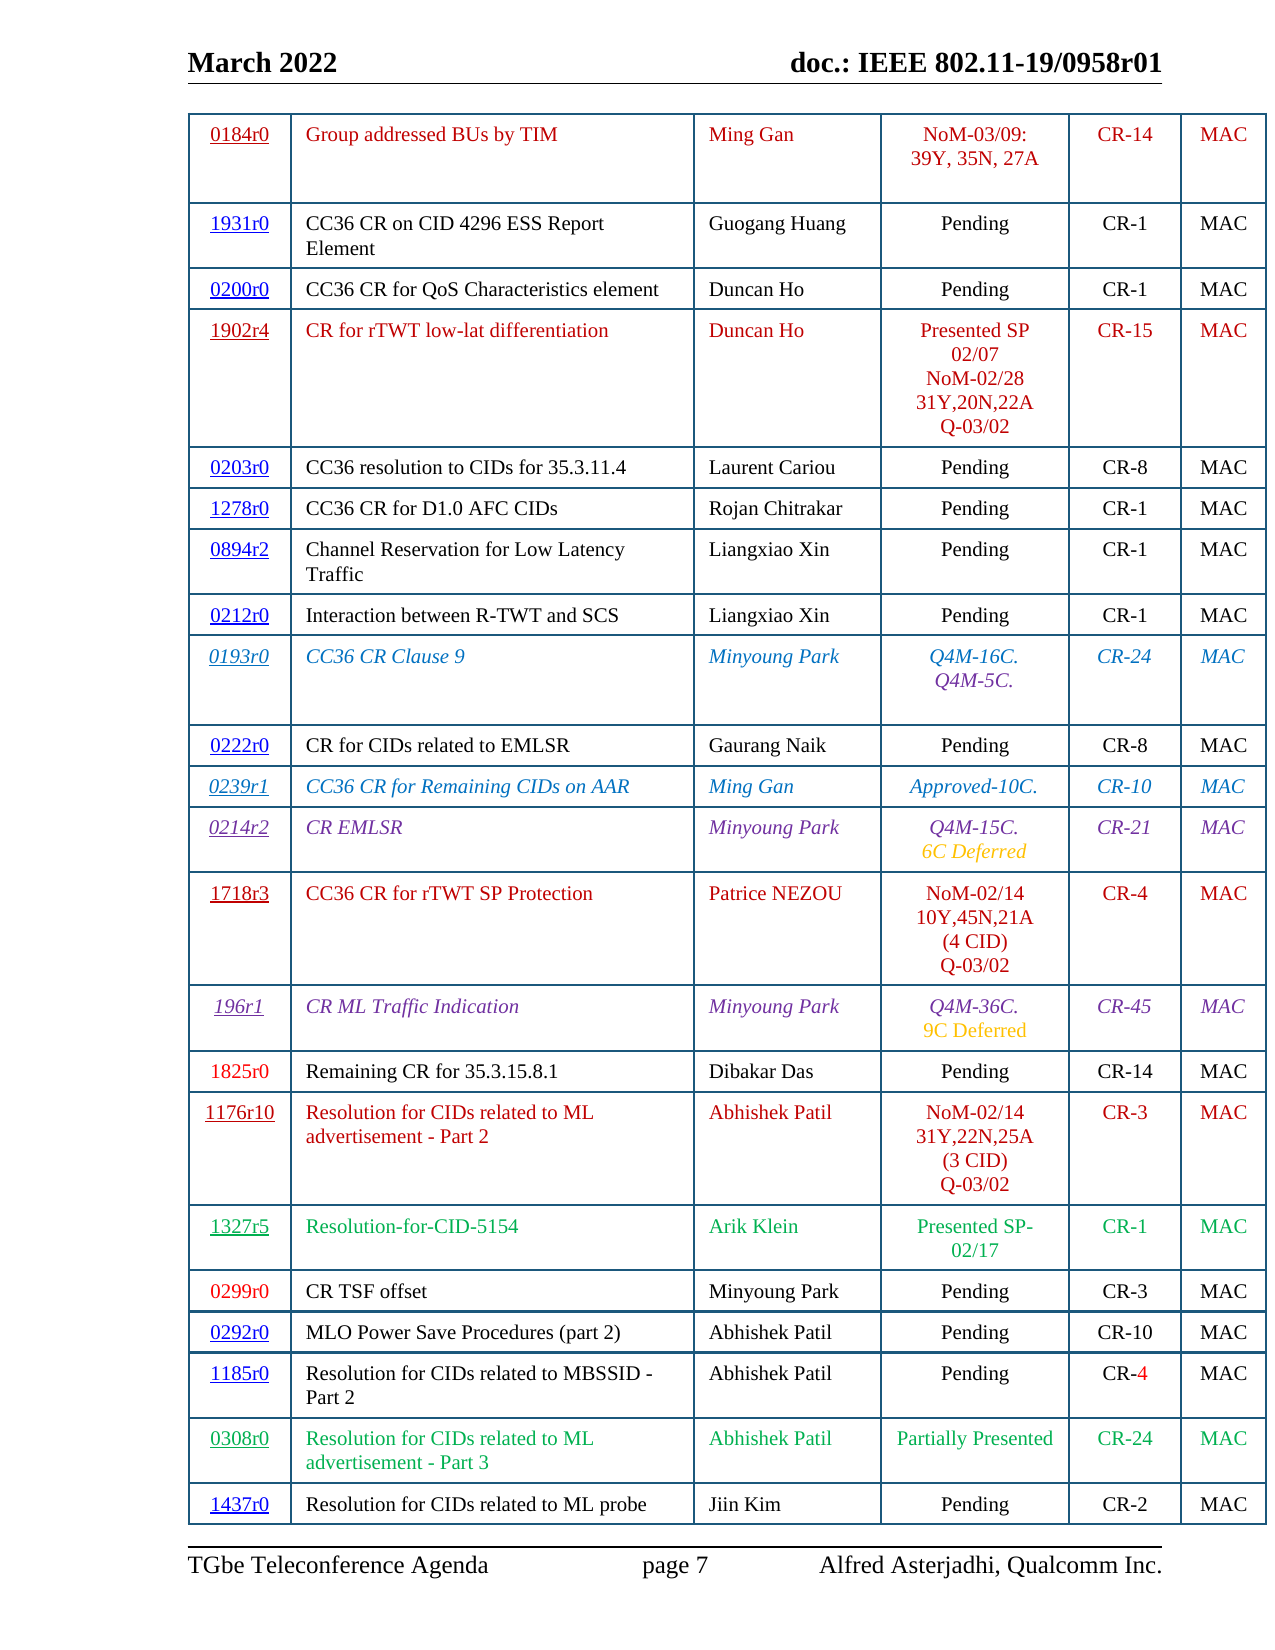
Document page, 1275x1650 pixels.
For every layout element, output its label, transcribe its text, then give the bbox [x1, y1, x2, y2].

table_cell Duncan Ho [695, 269, 880, 308]
table_cell 0239r1 [190, 767, 290, 806]
table_cell 1902r4 [190, 310, 290, 446]
table_cell CR-45 [1070, 986, 1180, 1049]
table_cell CR-8 [1070, 448, 1180, 487]
table_cell 0222r0 [190, 726, 290, 764]
table_cell Pending [882, 1313, 1068, 1351]
table_cell CR EMLSR [292, 808, 693, 871]
table_cell MAC [1182, 310, 1265, 446]
table_cell 1185r0 [190, 1354, 290, 1417]
table_cell Resolution for CIDs related to ML advertisement - Part 2 [292, 1093, 693, 1204]
table_cell Arik Klein [695, 1206, 880, 1269]
table_cell CR-1 [1070, 530, 1180, 593]
table_cell MAC [1182, 873, 1265, 984]
table_cell Liangxiao Xin [695, 530, 880, 593]
table_cell MAC [1182, 1093, 1265, 1204]
table_cell Jiin Kim [695, 1484, 880, 1523]
table_cell CR-24 [1070, 636, 1180, 723]
table_cell MAC [1182, 808, 1265, 871]
table_cell MAC [1182, 986, 1265, 1049]
table_cell CR-4 [1070, 1354, 1180, 1417]
table_cell Resolution for CIDs related to MBSSID - Part 2 [292, 1354, 693, 1417]
table_cell Ming Gan [695, 767, 880, 806]
table_cell CR-3 [1070, 1093, 1180, 1204]
table_cell 1176r10 [190, 1093, 290, 1204]
table_cell CR-15 [1070, 310, 1180, 446]
table_cell 0214r2 [190, 808, 290, 871]
table_cell MAC [1182, 767, 1265, 806]
table_cell Abhishek Patil [695, 1313, 880, 1351]
table_cell Pending [882, 489, 1068, 528]
table_cell MAC [1182, 530, 1265, 593]
table_cell Q4M-16C. Q4M-5C. [882, 636, 1068, 723]
table_cell 0184r0 [190, 115, 290, 202]
table_cell 0299r0 [190, 1271, 290, 1310]
table_cell Presented SP 02/07 NoM-02/28 31Y,20N,22A Q-03/02 [882, 310, 1068, 446]
table_cell CR TSF offset [292, 1271, 693, 1310]
table_cell MAC [1182, 595, 1265, 634]
table_cell 1718r3 [190, 873, 290, 984]
table_cell CR-1 [1070, 489, 1180, 528]
table_cell MAC [1182, 489, 1265, 528]
table_cell MAC [1182, 1313, 1265, 1351]
table_cell Resolution for CIDs related to ML advertisement - Part 3 [292, 1419, 693, 1482]
table_cell NoM-02/14 31Y,22N,25A (3 CID) Q-03/02 [882, 1093, 1068, 1204]
table_cell 0894r2 [190, 530, 290, 593]
table_cell Patrice NEZOU [695, 873, 880, 984]
table_cell CR-2 [1070, 1484, 1180, 1523]
table_cell Duncan Ho [695, 310, 880, 446]
table_cell Pending [882, 204, 1068, 267]
table_cell CC36 CR for QoS Characteristics element [292, 269, 693, 308]
table_cell Remaining CR for 35.3.15.8.1 [292, 1052, 693, 1091]
table_cell Q4M-15C. 6C Deferred [882, 808, 1068, 871]
table_cell Resolution-for-CID-5154 [292, 1206, 693, 1269]
table_cell CR-1 [1070, 269, 1180, 308]
table_cell Pending [882, 595, 1068, 634]
table_cell CR-3 [1070, 1271, 1180, 1310]
table_cell CC36 CR Clause 9 [292, 636, 693, 723]
table_cell Q4M-36C. 9C Deferred [882, 986, 1068, 1049]
table_cell CC36 resolution to CIDs for 35.3.11.4 [292, 448, 693, 487]
table_cell Liangxiao Xin [695, 595, 880, 634]
table_cell Partially Presented [882, 1419, 1068, 1482]
table_cell CC36 CR for rTWT SP Protection [292, 873, 693, 984]
table_cell CR-10 [1070, 767, 1180, 806]
table_cell CR-1 [1070, 1206, 1180, 1269]
table_cell 1327r5 [190, 1206, 290, 1269]
table_cell MAC [1182, 115, 1265, 202]
table_cell CC36 CR on CID 4296 ESS Report Element [292, 204, 693, 267]
table_cell MAC [1182, 1484, 1265, 1523]
table_cell CR ML Traffic Indication [292, 986, 693, 1049]
table_cell Presented SP-02/17 [882, 1206, 1068, 1269]
table_cell CR for CIDs related to EMLSR [292, 726, 693, 764]
table_cell Abhishek Patil [695, 1354, 880, 1417]
table_cell MAC [1182, 726, 1265, 764]
table_cell NoM-03/09: 39Y, 35N, 27A [882, 115, 1068, 202]
table_cell 1437r0 [190, 1484, 290, 1523]
table_cell MAC [1182, 1354, 1265, 1417]
table_cell MAC [1182, 636, 1265, 723]
table_cell CR for rTWT low-lat differentiation [292, 310, 693, 446]
table_cell Pending [882, 448, 1068, 487]
table_cell 0193r0 [190, 636, 290, 723]
table_cell 0200r0 [190, 269, 290, 308]
table_cell Rojan Chitrakar [695, 489, 880, 528]
table_cell CR-1 [1070, 204, 1180, 267]
table_cell Pending [882, 269, 1068, 308]
table_cell CC36 CR for D1.0 AFC CIDs [292, 489, 693, 528]
table_cell 0292r0 [190, 1313, 290, 1351]
table_cell Dibakar Das [695, 1052, 880, 1091]
table_cell Minyoung Park [695, 1271, 880, 1310]
table_cell CR-24 [1070, 1419, 1180, 1482]
table_cell MAC [1182, 1206, 1265, 1269]
table_cell MAC [1182, 269, 1265, 308]
table_cell Interaction between R-TWT and SCS [292, 595, 693, 634]
table_cell Approved-10C. [882, 767, 1068, 806]
table_cell CR-1 [1070, 595, 1180, 634]
table_cell Abhishek Patil [695, 1419, 880, 1482]
table_cell CR-21 [1070, 808, 1180, 871]
table_cell MLO Power Save Procedures (part 2) [292, 1313, 693, 1351]
table_cell CR-8 [1070, 726, 1180, 764]
table_cell NoM-02/14 10Y,45N,21A (4 CID) Q-03/02 [882, 873, 1068, 984]
table_cell 196r1 [190, 986, 290, 1049]
table_cell Pending [882, 530, 1068, 593]
table_cell 0203r0 [190, 448, 290, 487]
table_cell MAC [1182, 1052, 1265, 1091]
table_cell CR-4 [1070, 873, 1180, 984]
table_cell Resolution for CIDs related to ML probe response [292, 1484, 693, 1523]
table_cell 0212r0 [190, 595, 290, 634]
table_cell MAC [1182, 448, 1265, 487]
table_cell CR-14 [1070, 115, 1180, 202]
table_cell Abhishek Patil [695, 1093, 880, 1204]
table_cell Minyoung Park [695, 808, 880, 871]
table_cell Guogang Huang [695, 204, 880, 267]
table_cell Pending [882, 1271, 1068, 1310]
table_cell Channel Reservation for Low Latency Traffic [292, 530, 693, 593]
table_cell Laurent Cariou [695, 448, 880, 487]
table_cell Minyoung Park [695, 636, 880, 723]
table_cell MAC [1182, 204, 1265, 267]
table_cell Pending [882, 1484, 1068, 1523]
table_cell 1931r0 [190, 204, 290, 267]
table_cell Pending [882, 726, 1068, 764]
table_cell Group addressed BUs by TIM [292, 115, 693, 202]
table_cell MAC [1182, 1271, 1265, 1310]
table_cell MAC [1182, 1419, 1265, 1482]
table_cell Pending [882, 1354, 1068, 1417]
table_cell 1278r0 [190, 489, 290, 528]
table_cell Pending [882, 1052, 1068, 1091]
table_cell Minyoung Park [695, 986, 880, 1049]
table_cell 1825r0 [190, 1052, 290, 1091]
table_cell Ming Gan [695, 115, 880, 202]
table_cell Gaurang Naik [695, 726, 880, 764]
table_cell 0308r0 [190, 1419, 290, 1482]
table_cell CC36 CR for Remaining CIDs on AAR [292, 767, 693, 806]
table_cell CR-10 [1070, 1313, 1180, 1351]
table_cell CR-14 [1070, 1052, 1180, 1091]
